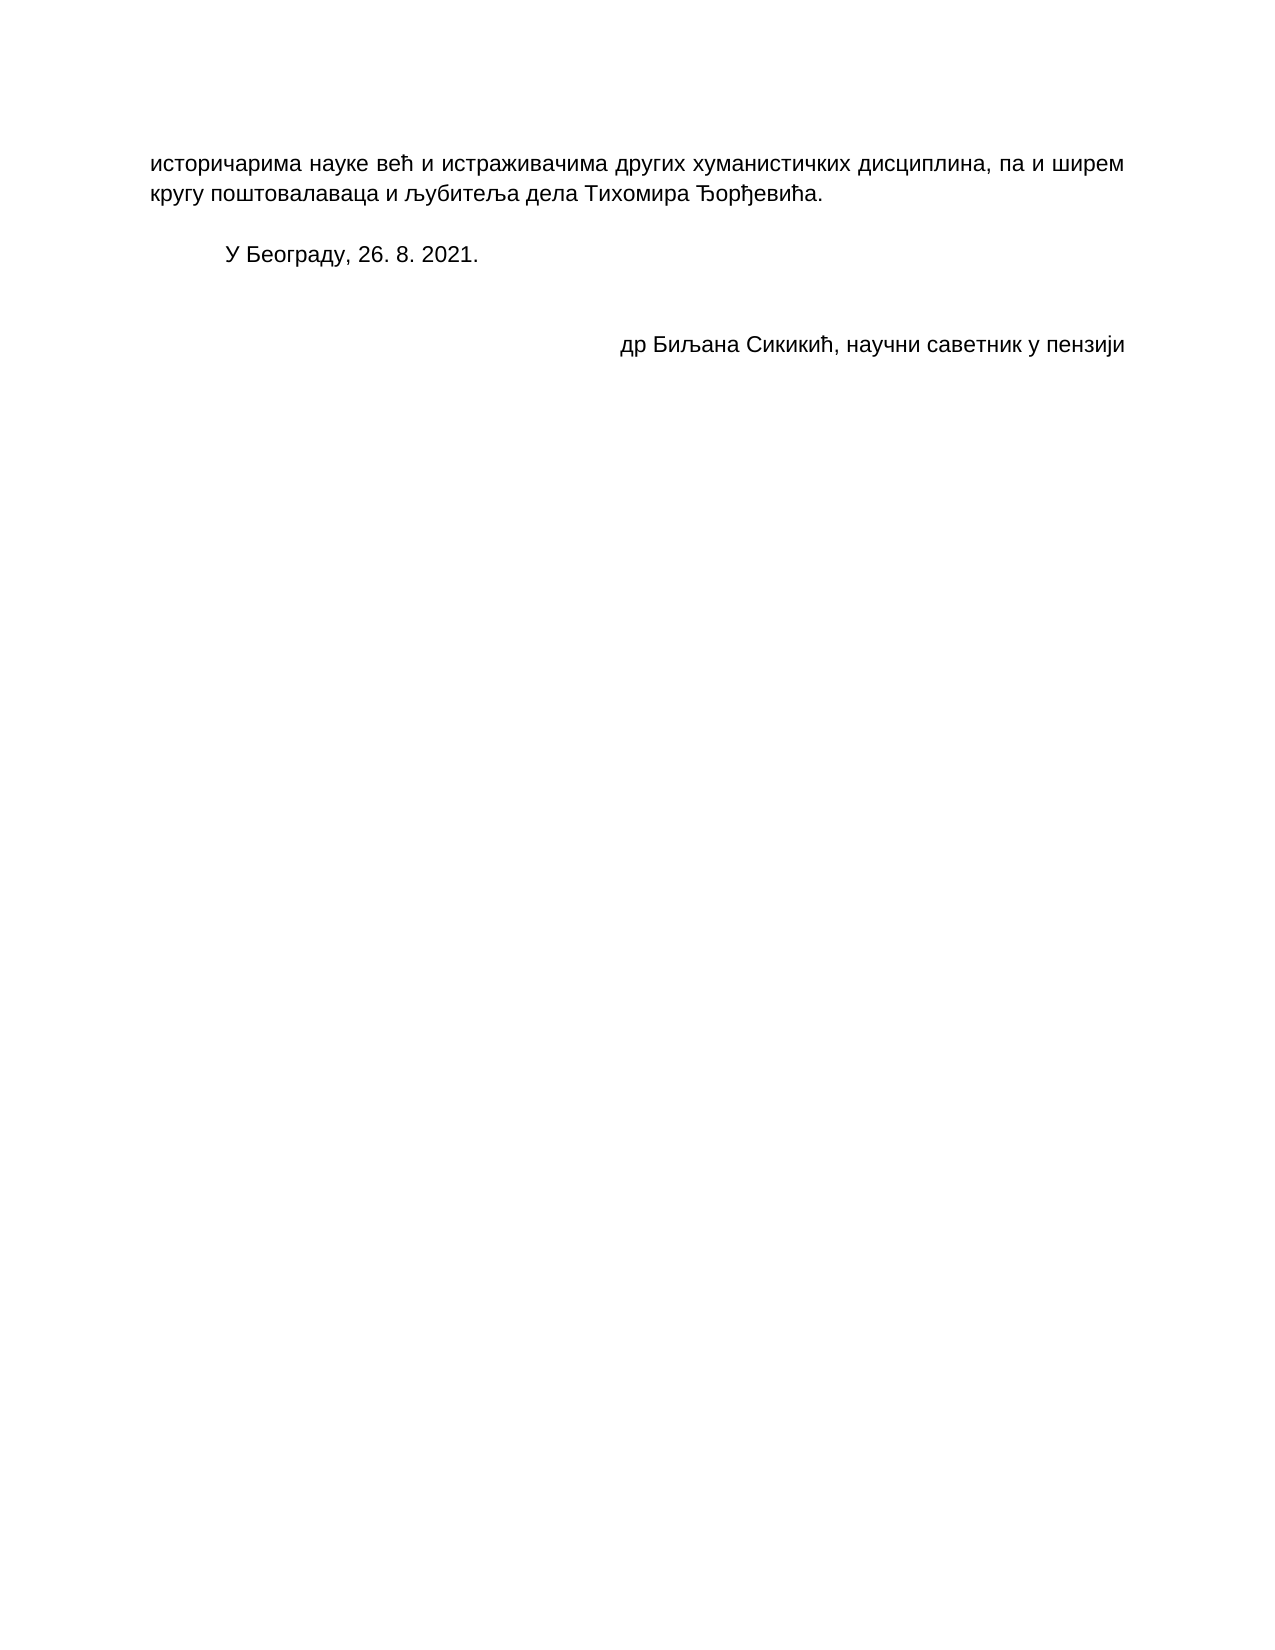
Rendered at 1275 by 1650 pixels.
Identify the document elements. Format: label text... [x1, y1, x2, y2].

text У Београду, 26. 8. 2021. [150, 241, 1125, 267]
text др Биљана Сикикић, научни саветник у пензији [150, 331, 1125, 358]
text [150, 150, 1125, 207]
